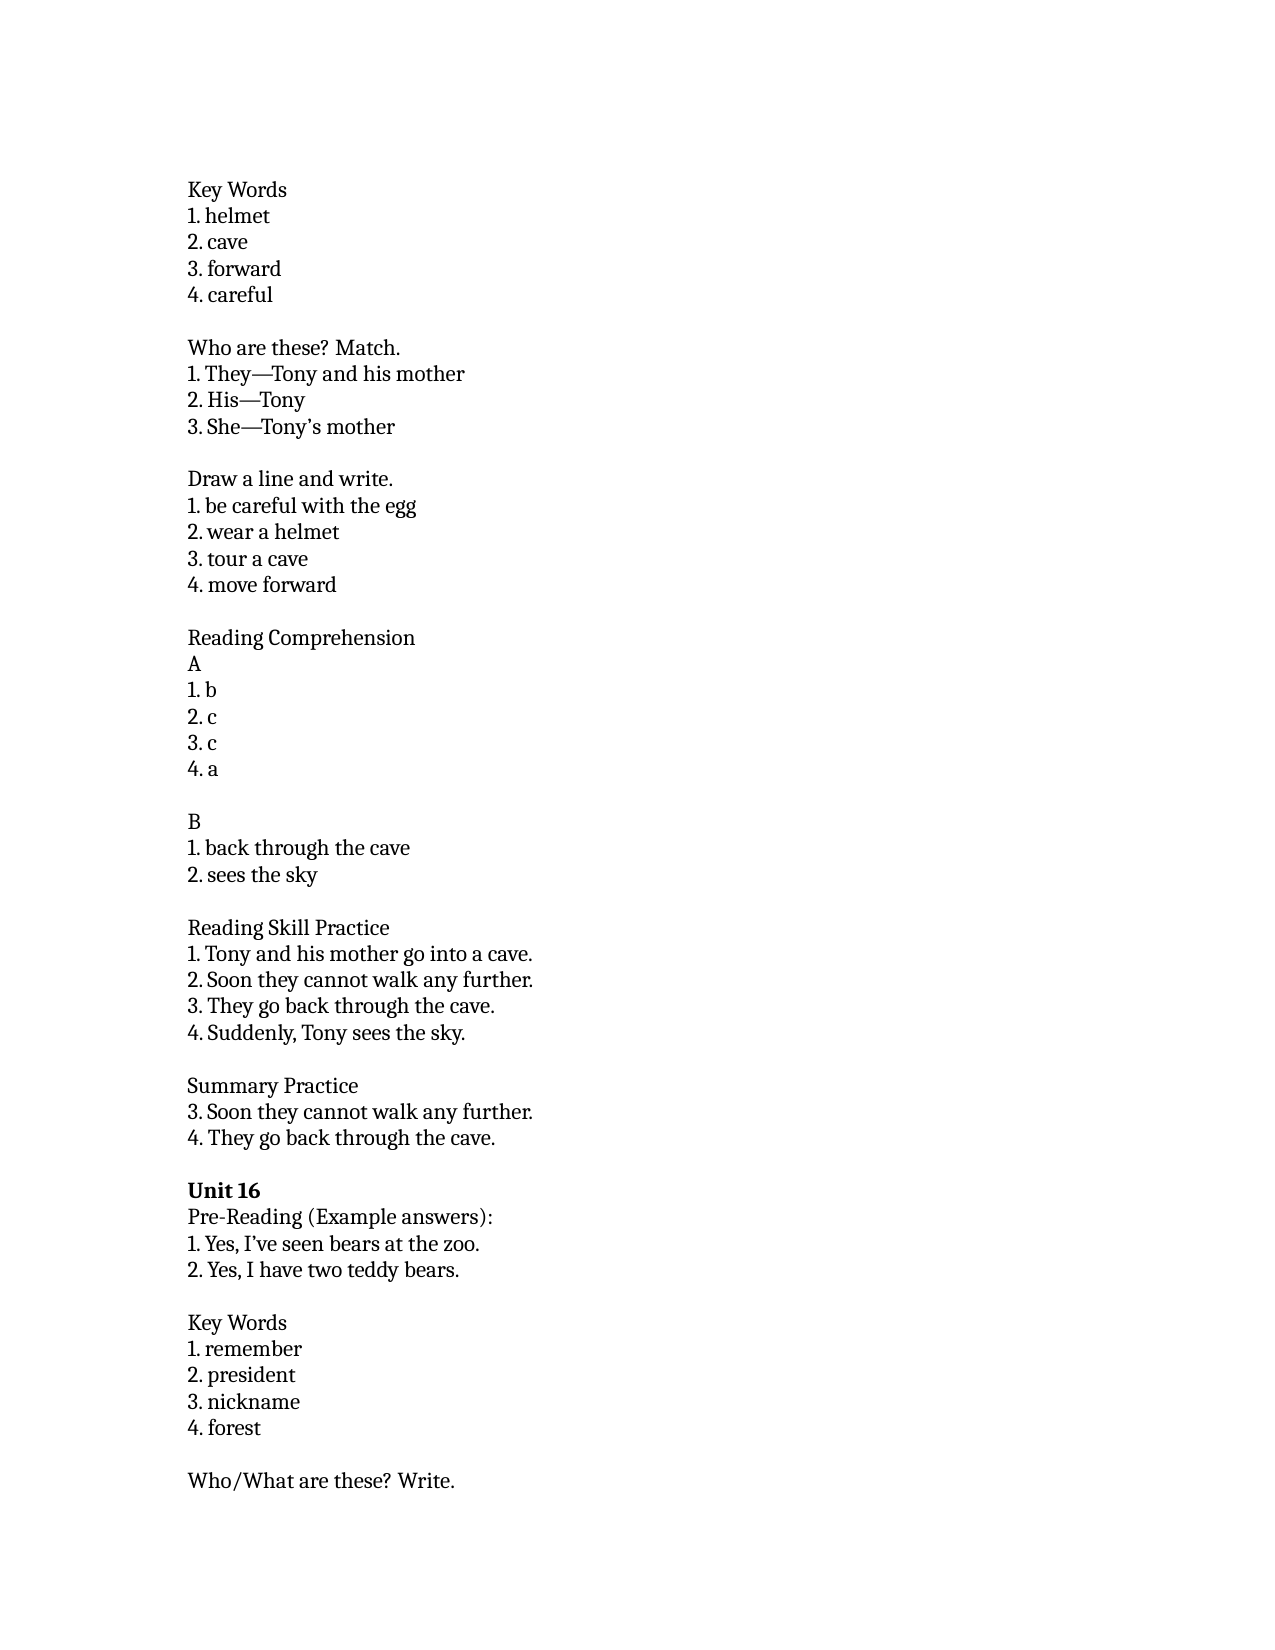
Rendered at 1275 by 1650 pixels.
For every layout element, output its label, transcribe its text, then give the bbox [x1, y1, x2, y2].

text 1. be careful with the egg [187, 493, 1087, 519]
text Summary Practice [187, 1072, 1087, 1099]
text 2. wear a helmet [187, 519, 1087, 545]
text 4. a [187, 756, 1087, 782]
text Reading Skill Practice [187, 914, 1087, 941]
text 1. They—Tony and his mother [187, 361, 1087, 387]
text 3. They go back through the cave. [187, 993, 1087, 1020]
text Key Words [187, 176, 1087, 203]
text 1. helmet [187, 203, 1087, 229]
text 2. Soon they cannot walk any further. [187, 967, 1087, 993]
text 4. They go back through the cave. [187, 1125, 1087, 1151]
text 2. sees the sky [187, 862, 1087, 888]
text 3. c [187, 730, 1087, 756]
text Unit 16 [187, 1178, 1087, 1204]
text A [187, 651, 1087, 677]
text Pre-Reading (Example answers): [187, 1204, 1087, 1231]
text 2. His—Tony [187, 387, 1087, 413]
text 3. forward [187, 255, 1087, 282]
text 3. Soon they cannot walk any further. [187, 1099, 1087, 1125]
text 4. move forward [187, 572, 1087, 598]
text 3. nickname [187, 1389, 1087, 1415]
text Who are these? Match. [187, 334, 1087, 361]
text Draw a line and write. [187, 466, 1087, 493]
text Who/What are these? Write. [187, 1468, 1087, 1494]
text 2. Yes, I have two teddy bears. [187, 1257, 1087, 1283]
text 2. president [187, 1362, 1087, 1389]
text B [187, 809, 1087, 835]
text 4. Suddenly, Tony sees the sky. [187, 1020, 1087, 1046]
text 2. cave [187, 229, 1087, 255]
text 3. She—Tony’s mother [187, 413, 1087, 440]
text 1. b [187, 677, 1087, 703]
text 1. back through the cave [187, 835, 1087, 862]
text Reading Comprehension [187, 624, 1087, 651]
text 3. tour a cave [187, 545, 1087, 572]
text 4. forest [187, 1415, 1087, 1441]
text 2. c [187, 703, 1087, 730]
text 1. Tony and his mother go into a cave. [187, 941, 1087, 967]
text 4. careful [187, 282, 1087, 308]
text Key Words [187, 1309, 1087, 1336]
text 1. remember [187, 1336, 1087, 1362]
text 1. Yes, I’ve seen bears at the zoo. [187, 1231, 1087, 1257]
